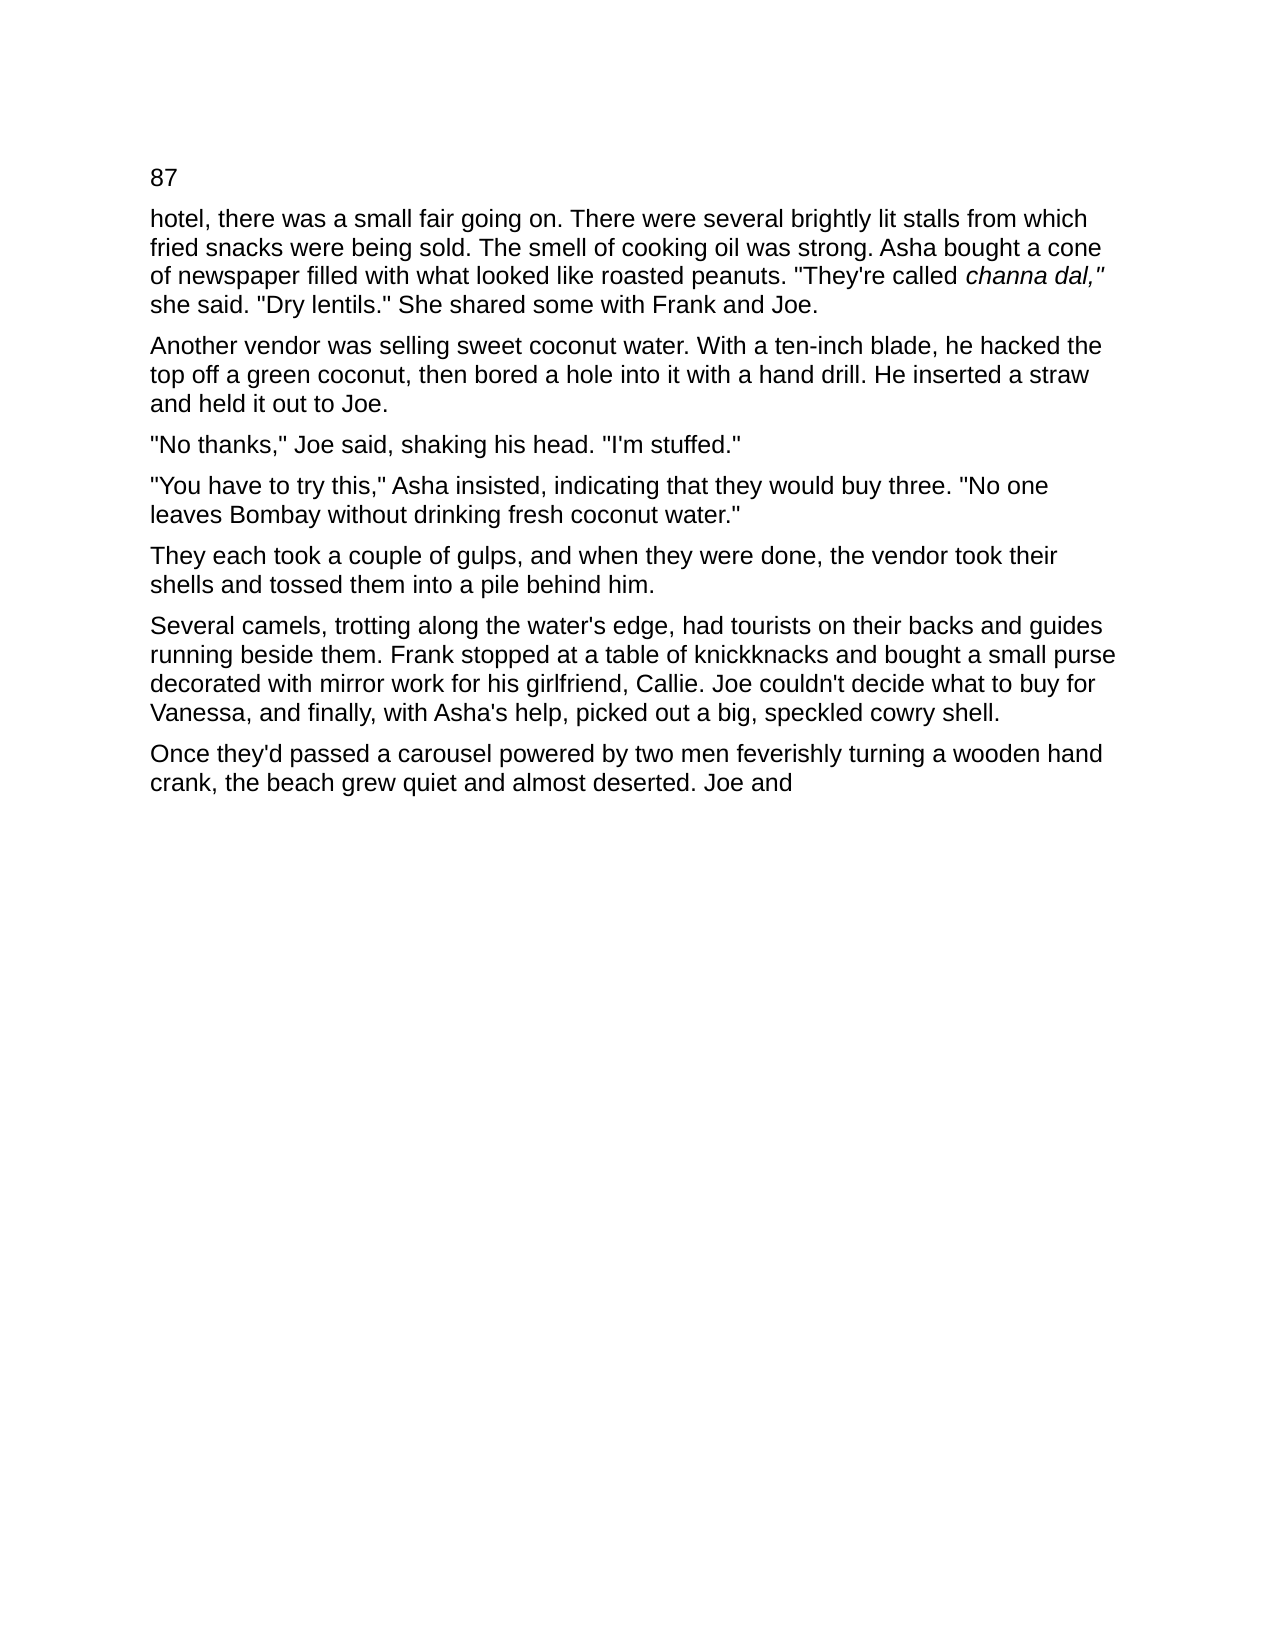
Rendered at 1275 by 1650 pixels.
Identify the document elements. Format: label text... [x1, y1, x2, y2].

text hotel, there was a small fair going on. There were several brightly lit stalls from which fried snacks were being sold. The smell of cooking oil was strong. Asha bought a cone of newspaper filled with what looked like roasted peanuts. "They're called channa dal," she said. "Dry lentils." She shared some with Frank and Joe. [150, 204, 1125, 319]
text Several camels, trotting along the water's edge, had tourists on their backs and guides running beside them. Frank stopped at a table of knickknacks and bought a small purse decorated with mirror work for his girlfriend, Callie. Joe couldn't decide what to buy for Vanessa, and finally, with Asha's help, picked out a big, speckled cowry shell. [150, 611, 1125, 726]
text Once they'd passed a carousel powered by two men feverishly turning a wooden hand crank, the beach grew quiet and almost deserted. Joe and [150, 739, 1125, 796]
text Another vendor was selling sweet coconut water. With a ten-inch blade, he hacked the top off a green coconut, then bored a hole into it with a hand drill. He inserted a straw and held it out to Joe. [150, 331, 1125, 417]
text They each took a couple of gulps, and when they were done, the vendor took their shells and tossed them into a pile behind him. [150, 541, 1125, 599]
text "You have to try this," Asha insisted, indicating that they would buy three. "No one leaves Bombay without drinking fresh coconut water." [150, 471, 1125, 529]
text "No thanks," Joe said, shaking his head. "I'm stuffed." [150, 430, 1125, 459]
text 87 [150, 162, 1125, 191]
